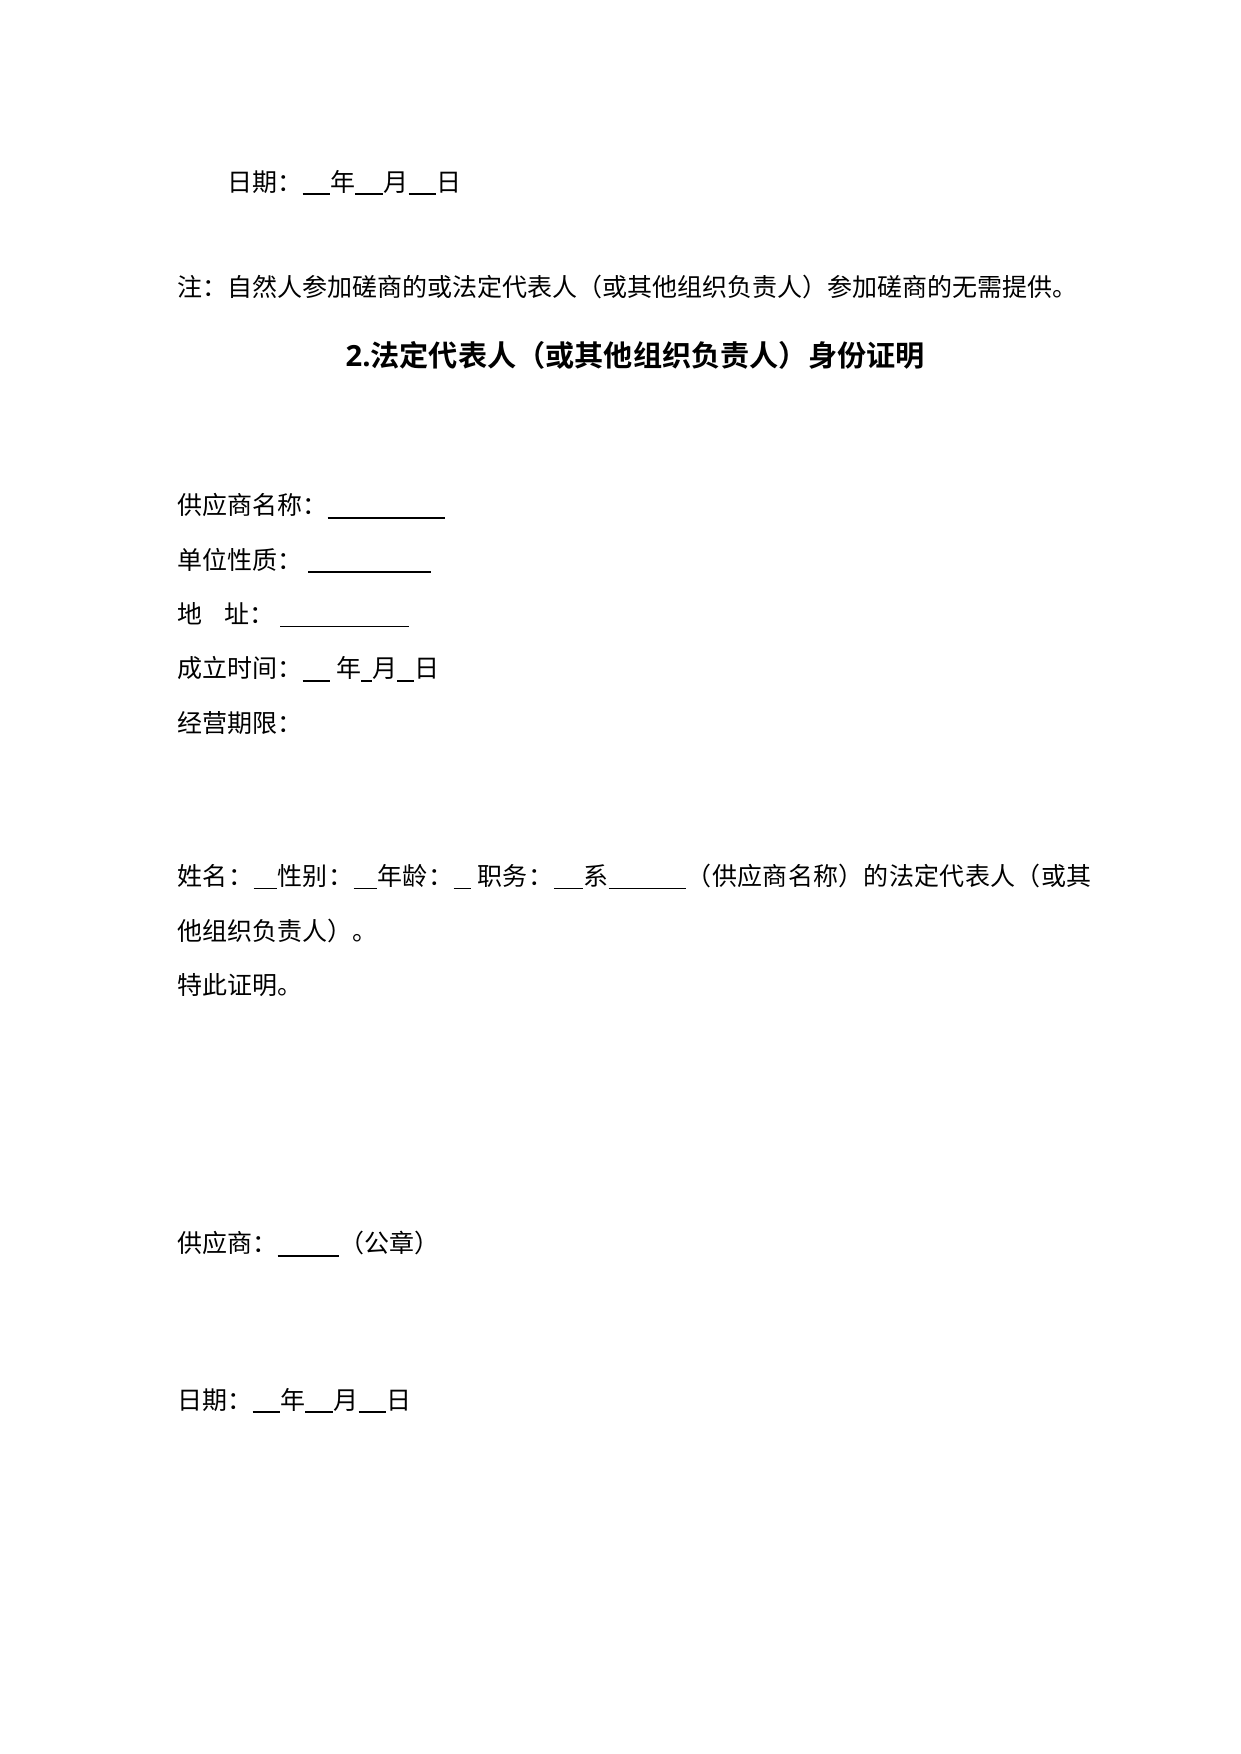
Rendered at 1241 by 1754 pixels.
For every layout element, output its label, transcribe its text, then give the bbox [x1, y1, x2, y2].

text 单位性质： [177, 540, 1093, 576]
text 注：自然人参加磋商的或法定代表人（或其他组织负责人）参加磋商的无需提供。 [177, 267, 1093, 304]
text 供应商名称： [177, 486, 1093, 522]
text 供应商： （公章） [177, 1224, 1093, 1260]
text 特此证明。 [177, 965, 1093, 1002]
text 日期： 年 月 日 [177, 1380, 1093, 1417]
text 日期： 年 月 日 [177, 162, 1093, 198]
text 成立时间： 年 月 日 [177, 649, 1093, 685]
text 地 址： [177, 594, 1093, 631]
text 2.法定代表人（或其他组织负责人）身份证明 [177, 322, 1093, 387]
text 经营期限： [177, 703, 1093, 739]
text 姓名： 性别： 年龄： 职务： 系 （供应商名称）的法定代表人（或其他组织负责人）。 [177, 857, 1093, 947]
